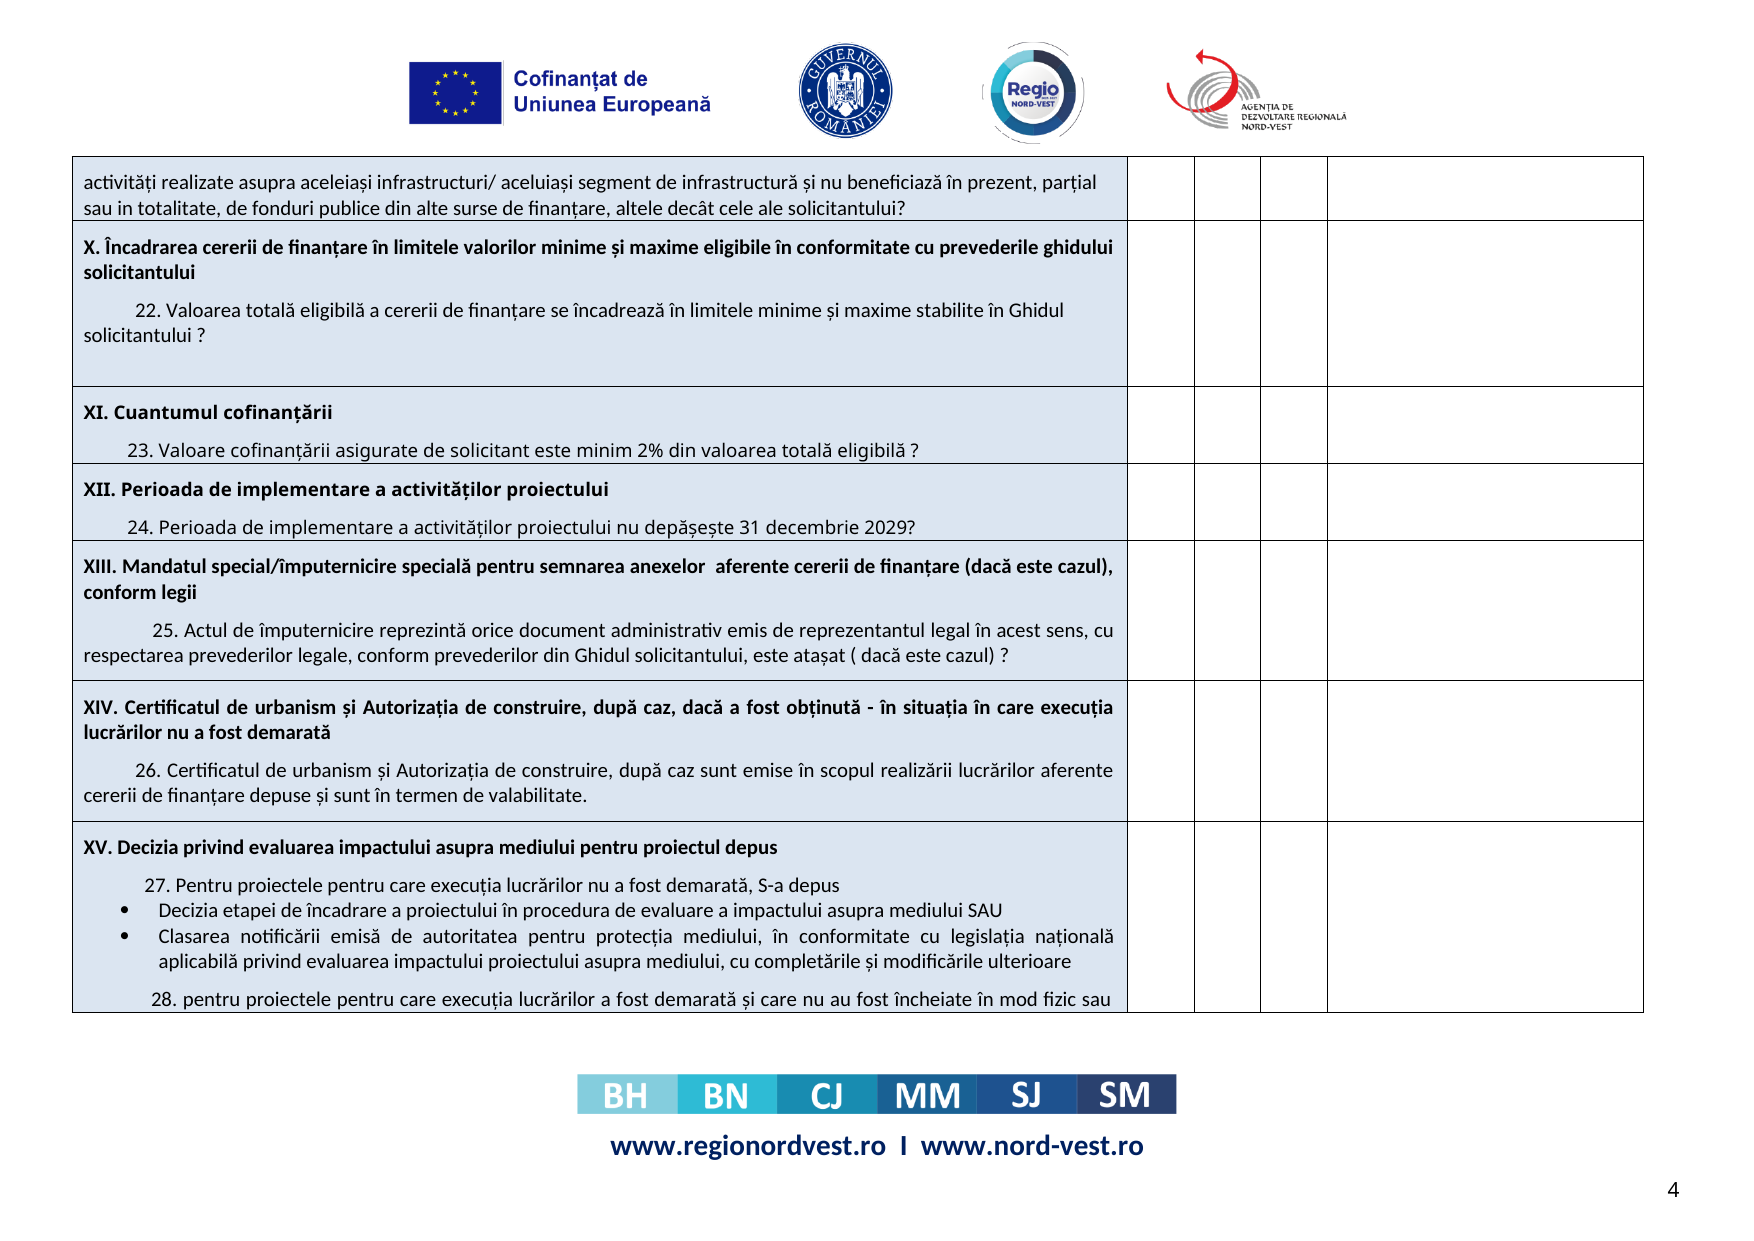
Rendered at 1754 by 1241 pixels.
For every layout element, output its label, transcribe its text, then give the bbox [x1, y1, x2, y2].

table_cell [1128, 221, 1194, 386]
table_cell [1261, 681, 1327, 821]
table_cell XIV. Certificatul de urbanism și Autorizația de construire, după caz, dacă a fost obținută - în situația în care execuția lucrărilor nu a fost demarată 26. Certificatul de urbanism și Autorizația de construire, după caz sunt emise în scopul realizării lucrărilor aferente cererii de finanțare depuse și sunt în termen de valabilitate. [73, 681, 1127, 821]
table_cell [1261, 822, 1327, 1012]
table_cell [1328, 822, 1643, 1012]
table_cell XI. Cuantumul cofinanțării 23. Valoare cofinanțării asigurate de solicitant este minim 2% din valoarea totală eligibilă ? [73, 387, 1127, 463]
table_cell XII. Perioada de implementare a activităților proiectului 24. Perioada de implementare a activităților proiectului nu depășește 31 decembrie 2029? [73, 464, 1127, 540]
table_cell [1128, 822, 1194, 1012]
table_cell [1261, 221, 1327, 386]
table_cell [1195, 221, 1260, 386]
table_cell [1328, 541, 1643, 680]
table_cell [1128, 387, 1194, 463]
table_cell [1128, 681, 1194, 821]
table_cell [1195, 541, 1260, 680]
table_cell [1195, 387, 1260, 463]
table_cell [1328, 221, 1643, 386]
table_cell X. Încadrarea cererii de finanțare în limitele valorilor minime și maxime eligibile în conformitate cu prevederile ghidului solicitantului 22. Valoarea totală eligibilă a cererii de finanțare se încadrează în limitele minime și maxime stabilite în Ghidul solicitantului ? [73, 221, 1127, 386]
table_cell XIII. Mandatul special/împuternicire specială pentru semnarea anexelor aferente cererii de finanțare (dacă este cazul), conform legii 25. Actul de împuternicire reprezintă orice document administrativ emis de reprezentantul legal în acest sens, cu respectarea prevederilor legale, conform prevederilor din Ghidul solicitantului, este atașat ( dacă este cazul) ? [73, 541, 1127, 680]
table_cell [1328, 681, 1643, 821]
table_cell [1195, 157, 1260, 220]
table_cell [1328, 387, 1643, 463]
table_cell [1128, 157, 1194, 220]
table_cell [1195, 681, 1260, 821]
table_cell [1261, 157, 1327, 220]
table_cell [1128, 464, 1194, 540]
table_cell [1328, 464, 1643, 540]
table_cell [1261, 387, 1327, 463]
table_cell [1195, 464, 1260, 540]
table_cell [1128, 541, 1194, 680]
table_cell [1261, 541, 1327, 680]
table_cell [1261, 464, 1327, 540]
table_cell [1195, 822, 1260, 1012]
picture [407, 42, 1347, 144]
table_cell [1328, 157, 1643, 220]
picture [577, 1074, 1177, 1114]
